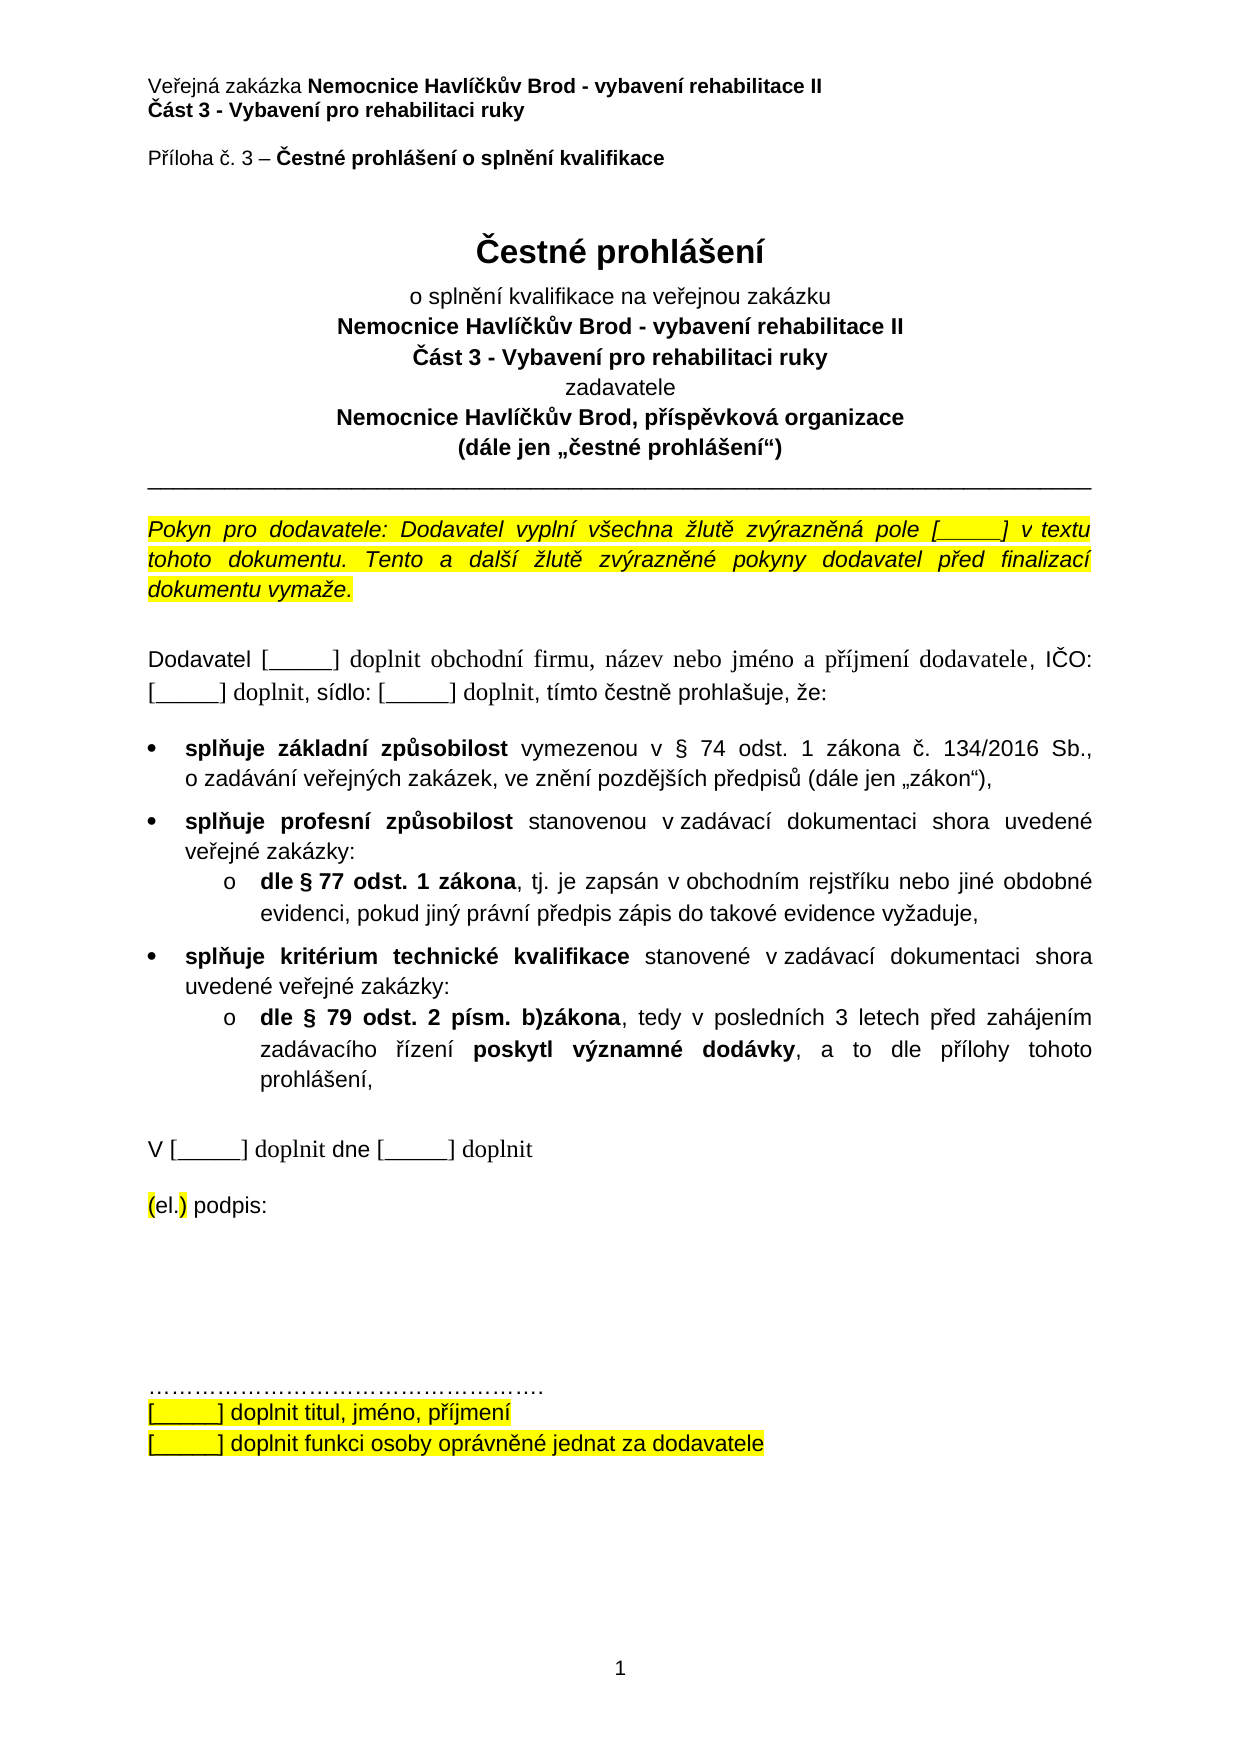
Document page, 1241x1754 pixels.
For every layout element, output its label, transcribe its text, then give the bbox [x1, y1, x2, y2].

text V dne [148, 1134, 1093, 1162]
text Pokyn pro dodavatele: Dodavatel vyplní všechna žlutě zvýrazněná pole [_____] v textu tohoto dokumentu. Tento a další žlutě zvýrazněné pokyny dodavatel před finalizací dokumentu vymaže. [148, 516, 1093, 602]
text o splnění kvalifikace na veřejnou zakázku [148, 283, 1093, 309]
text Veřejná zakázka Nemocnice Havlíčkův Brod - vybavení rehabilitace II [148, 74, 1093, 98]
text Příloha č. 3 – Čestné prohlášení o splnění kvalifikace [148, 146, 1093, 170]
text __________________________________________________________________________ [148, 464, 1093, 491]
text Nemocnice Havlíčkův Brod, příspěvková organizace [148, 404, 1093, 430]
list splňuje kritérium technické kvalifikace stanovené v zadávací dokumentaci shora uvedené veřejné zakázky: [148, 943, 1093, 1000]
text (dále jen „čestné prohlášení“) [148, 434, 1093, 461]
subtitle Čestné prohlášení [148, 232, 1093, 271]
text zadavatele [148, 374, 1093, 400]
text Část 3 - Vybavení pro rehabilitaci ruky [148, 343, 1093, 370]
text Část 3 - Vybavení pro rehabilitaci ruky [148, 98, 1093, 122]
list splňuje profesní způsobilost stanovenou v zadávací dokumentaci shora uvedené veřejné zakázky: [148, 808, 1093, 864]
text ……………………………………………. [148, 1373, 1093, 1399]
list Dodavatel , IČO: , sídlo: , tímto čestně prohlašuje, že: [148, 644, 1093, 706]
text Nemocnice Havlíčkův Brod - vybavení rehabilitace II [148, 313, 1093, 340]
list dle § 77 odst. 1 zákona, tj. je zapsán v obchodním rejstříku nebo jiné obdobné evidenci, pokud jiný právní předpis zápis do takové evidence vyžaduje, [223, 868, 1093, 927]
list splňuje základní způsobilost vymezenou v § 74 odst. 1 zákona č. 134/2016 Sb., o zadávání veřejných zakázek, ve znění pozdějších předpisů (dále jen „zákon“), [148, 735, 1093, 791]
text (el.) podpis: [187, 1192, 1093, 1218]
list dle § 79 odst. 2 písm. b)zákona, tedy v posledních 3 letech před zahájením zadávacího řízení poskytl významné dodávky, a to dle přílohy tohoto prohlášení, [223, 1003, 1093, 1092]
